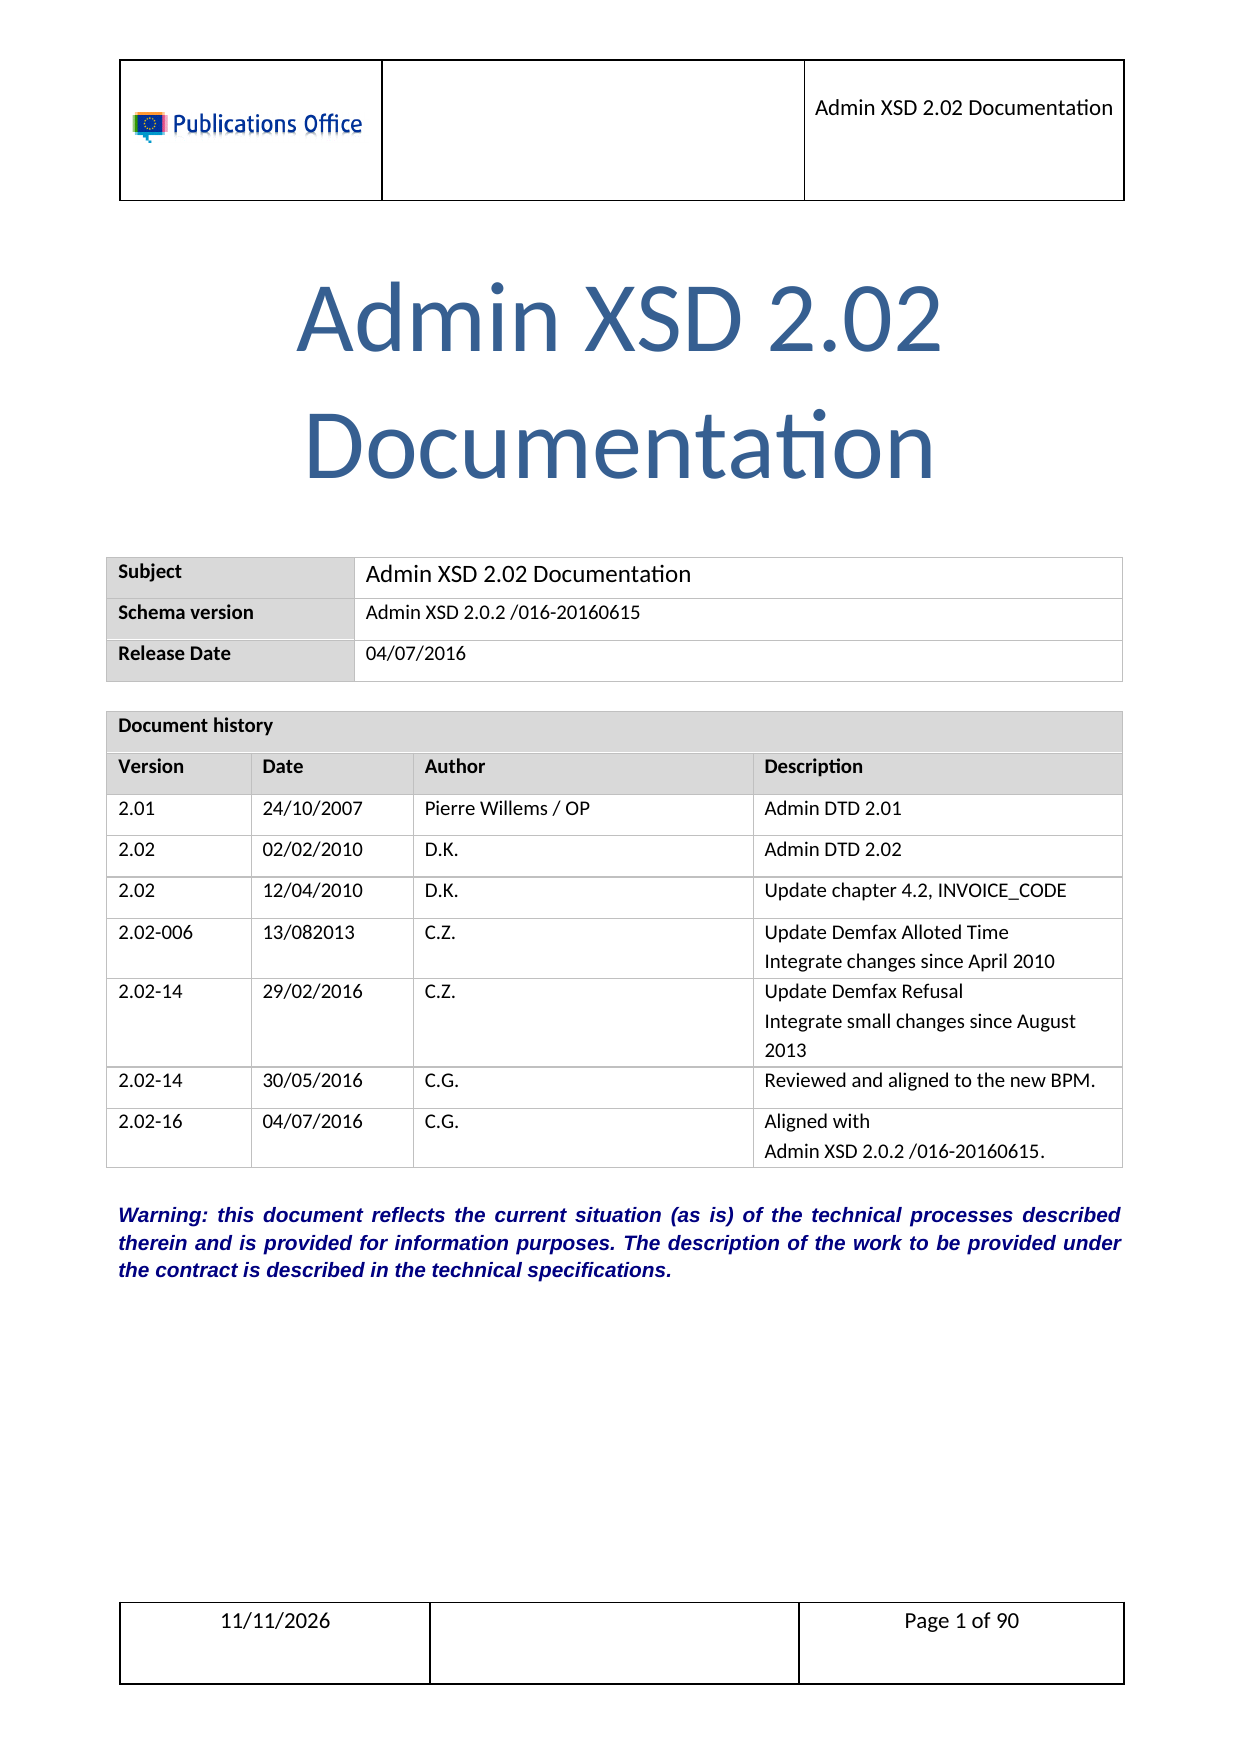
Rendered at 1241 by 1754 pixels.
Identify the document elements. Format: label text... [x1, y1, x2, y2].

table_cell 2.02-006 [107, 919, 251, 978]
text Admin XSD 2.02 Documentation [118, 254, 1122, 503]
table_cell D.K. [414, 836, 753, 876]
table_cell Update chapter 4.2, INVOICE_CODE [754, 878, 1122, 918]
table_cell Admin DTD 2.01 [754, 795, 1122, 835]
table_cell Release Date [107, 641, 354, 681]
table_cell 2.02 [107, 878, 251, 918]
table_cell Reviewed and aligned to the new BPM. [754, 1068, 1122, 1108]
table_cell 02/02/2010 [252, 836, 413, 876]
table_cell 2.02-14 [107, 1068, 251, 1108]
table_cell 30/05/2016 [252, 1068, 413, 1108]
table_cell 2.02-16 [107, 1109, 251, 1167]
table_cell 04/07/2016 [355, 641, 1122, 681]
table_cell Date [252, 754, 413, 794]
table_cell 2.02 [107, 836, 251, 876]
table_cell Aligned with Admin XSD 2.0.2 /016-20160615. [754, 1109, 1122, 1167]
table_cell 04/07/2016 [252, 1109, 413, 1167]
table_cell Version [107, 754, 251, 794]
table_cell Pierre Willems / OP [414, 795, 753, 835]
table_cell 13/082013 [252, 919, 413, 978]
table_cell 12/04/2010 [252, 878, 413, 918]
table_cell 2.01 [107, 795, 251, 835]
table_cell Admin DTD 2.02 [754, 836, 1122, 876]
table_header Document history [107, 712, 1122, 752]
picture [132, 112, 370, 143]
table_cell Author [414, 754, 753, 794]
table_cell C.Z. [414, 919, 753, 978]
table_cell C.G. [414, 1068, 753, 1108]
table_cell Update Demfax Refusal Integrate small changes since August 2013 [754, 979, 1122, 1066]
table_cell 2.02-14 [107, 979, 251, 1066]
table_cell Schema version [107, 599, 354, 639]
text Warning: this document reflects the current situation (as is) of the technical processes described therein and is provided for information purposes. The description of the work to be provided under the contract is described in the technical specifications. [118, 1203, 1122, 1282]
table_cell Admin XSD 2.0.2 /016-20160615 [355, 599, 1122, 639]
table_header [355, 558, 1122, 598]
table_cell D.K. [414, 878, 753, 918]
table_cell C.Z. [414, 979, 753, 1066]
table_cell 29/02/2016 [252, 979, 413, 1066]
table_cell Description [754, 754, 1122, 794]
table_cell 24/10/2007 [252, 795, 413, 835]
table_header Subject [107, 558, 354, 598]
table_cell Update Demfax Alloted Time Integrate changes since April 2010 [754, 919, 1122, 978]
table_cell C.G. [414, 1109, 753, 1167]
